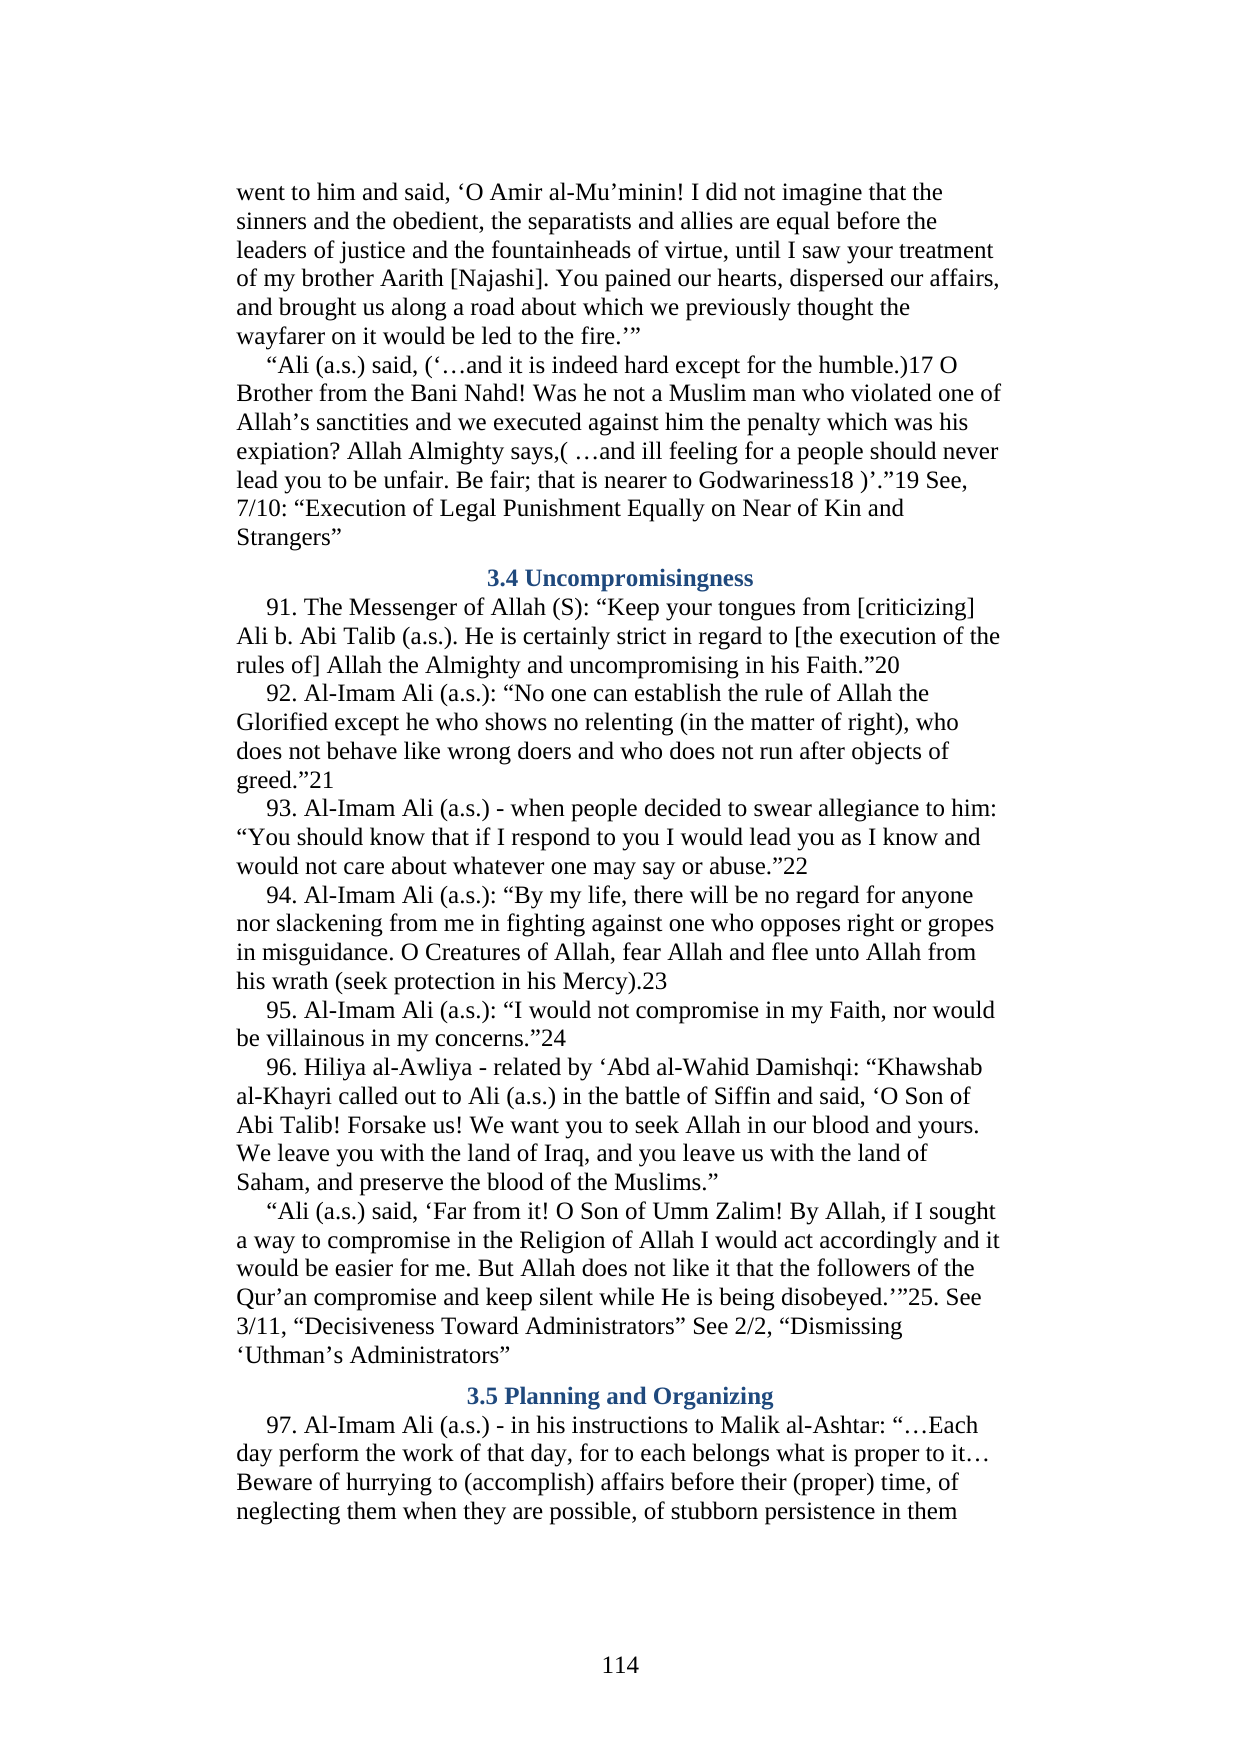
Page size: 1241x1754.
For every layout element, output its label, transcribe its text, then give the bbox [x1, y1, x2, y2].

text 91. The Messenger of Allah (S): “Keep your tongues from [criticizing] Ali b. Abi Talib (a.s.). He is certainly strict in regard to [the execution of the rules of] Allah the Almighty and uncompromising in his Faith.”20 [236, 592, 1004, 678]
text 94. Al-Imam Ali (a.s.): “By my life, there will be no regard for anyone nor slackening from me in fighting against one who opposes right or gropes in misguidance. O Creatures of Allah, fear Allah and flee unto Allah from his wrath (seek protection in his Mercy).23 [236, 880, 1004, 995]
text “Ali (a.s.) said, (‘…and it is indeed hard except for the humble.)17 O Brother from the Bani Nahd! Was he not a Muslim man who violated one of Allah’s sanctities and we executed against him the penalty which was his expiation? Allah Almighty says,( …and ill feeling for a people should never lead you to be unfair. Be fair; that is nearer to Godwariness18 )’.”19 See, 7/10: “Execution of Legal Punishment Equally on Near of Kin and Strangers” [236, 350, 1004, 551]
text 95. Al-Imam Ali (a.s.): “I would not compromise in my Faith, nor would be villainous in my concerns.”24 [236, 995, 1004, 1052]
text 96. Hiliya al-Awliya - related by ‘Abd al-Wahid Damishqi: “Khawshab al-Khayri called out to Ali (a.s.) in the battle of Siffin and said, ‘O Son of Abi Talib! Forsake us! We want you to seek Allah in our blood and yours. We leave you with the land of Iraq, and you leave us with the land of Saham, and preserve the blood of the Muslims.” [236, 1052, 1004, 1196]
text 92. Al-Imam Ali (a.s.): “No one can establish the rule of Allah the Glorified except he who shows no relenting (in the matter of right), who does not behave like wrong doers and who does not run after objects of greed.”21 [236, 678, 1004, 793]
text “Ali (a.s.) said, ‘Far from it! O Son of Umm Zalim! By Allah, if I sought a way to compromise in the Religion of Allah I would act accordingly and it would be easier for me. But Allah does not like it that the followers of the Qur’an compromise and keep silent while He is being disobeyed.’”25. See 3/11, “Decisiveness Toward Administrators” See 2/2, “Dismissing ‘Uthman’s Administrators” [236, 1196, 1004, 1368]
subtitle 3.5 Planning and Organizing [236, 1381, 1004, 1410]
subtitle 3.4 Uncompromisingness [236, 563, 1004, 592]
text 93. Al-Imam Ali (a.s.) - when people decided to swear allegiance to him: “You should know that if I respond to you I would lead you as I know and would not care about whatever one may say or abuse.”22 [236, 793, 1004, 880]
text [236, 1410, 1004, 1525]
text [236, 177, 1004, 350]
